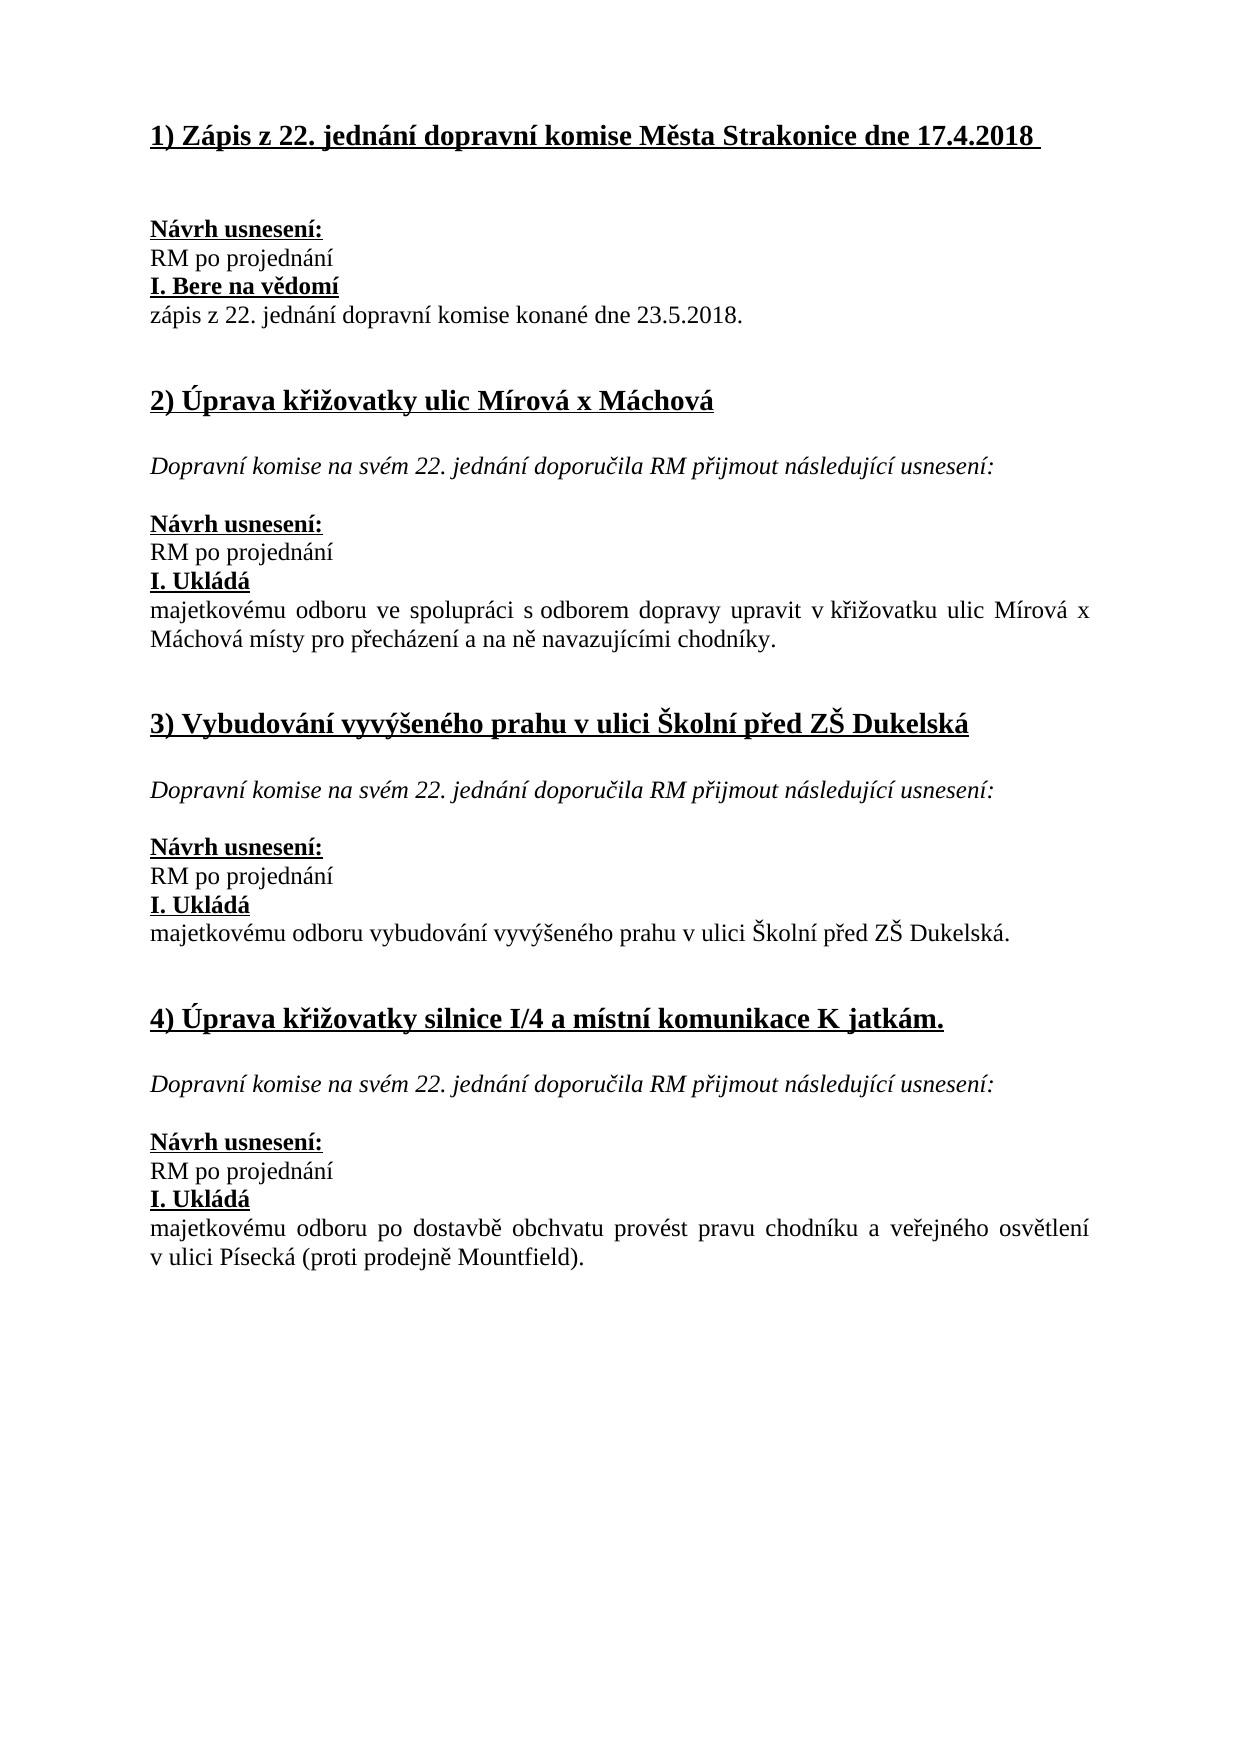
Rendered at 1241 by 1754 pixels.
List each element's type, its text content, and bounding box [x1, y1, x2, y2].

text 1) Zápis z 22. jednání dopravní komise Města Strakonice dne 17.4.2018 [150, 118, 1090, 152]
subtitle 3) Vybudování vyvýšeného prahu v ulici Školní před ZŠ Dukelská [150, 706, 1090, 740]
text Návrh usnesení: [150, 509, 1090, 537]
text RM po projednání [150, 861, 1090, 890]
text Návrh usnesení: [150, 214, 1090, 243]
text Dopravní komise na svém 22. jednání doporučila RM přijmout následující usnesení: [150, 451, 1090, 480]
text zápis z 22. jednání dopravní komise konané dne 23.5.2018. [150, 300, 1090, 329]
text majetkovému odboru vybudování vyvýšeného prahu v ulici Školní před ZŠ Dukelská. [150, 918, 1090, 947]
text Dopravní komise na svém 22. jednání doporučila RM přijmout následující usnesení: [150, 775, 1090, 803]
text Dopravní komise na svém 22. jednání doporučila RM přijmout následující usnesení: [150, 1069, 1090, 1098]
text Návrh usnesení: [150, 832, 1090, 861]
text I. Bere na vědomí [150, 271, 1090, 300]
text I. Ukládá [150, 890, 1090, 918]
text majetkovému odboru ve spolupráci s odborem dopravy upravit v křižovatku ulic Mírová x Máchová místy pro přecházení a na ně navazujícími chodníky. [150, 595, 1090, 652]
text RM po projednání [150, 243, 1090, 271]
text RM po projednání [150, 1156, 1090, 1184]
subtitle 2) Úprava křižovatky ulic Mírová x Máchová [150, 383, 1090, 416]
subtitle 4) Úprava křižovatky silnice I/4 a místní komunikace K jatkám. [150, 1001, 1090, 1034]
text Návrh usnesení: [150, 1127, 1090, 1156]
text I. Ukládá [150, 566, 1090, 595]
text majetkovému odboru po dostavbě obchvatu provést pravu chodníku a veřejného osvětlení v ulici Písecká (proti prodejně Mountfield). [150, 1213, 1090, 1271]
text I. Ukládá [150, 1184, 1090, 1213]
text RM po projednání [150, 537, 1090, 566]
